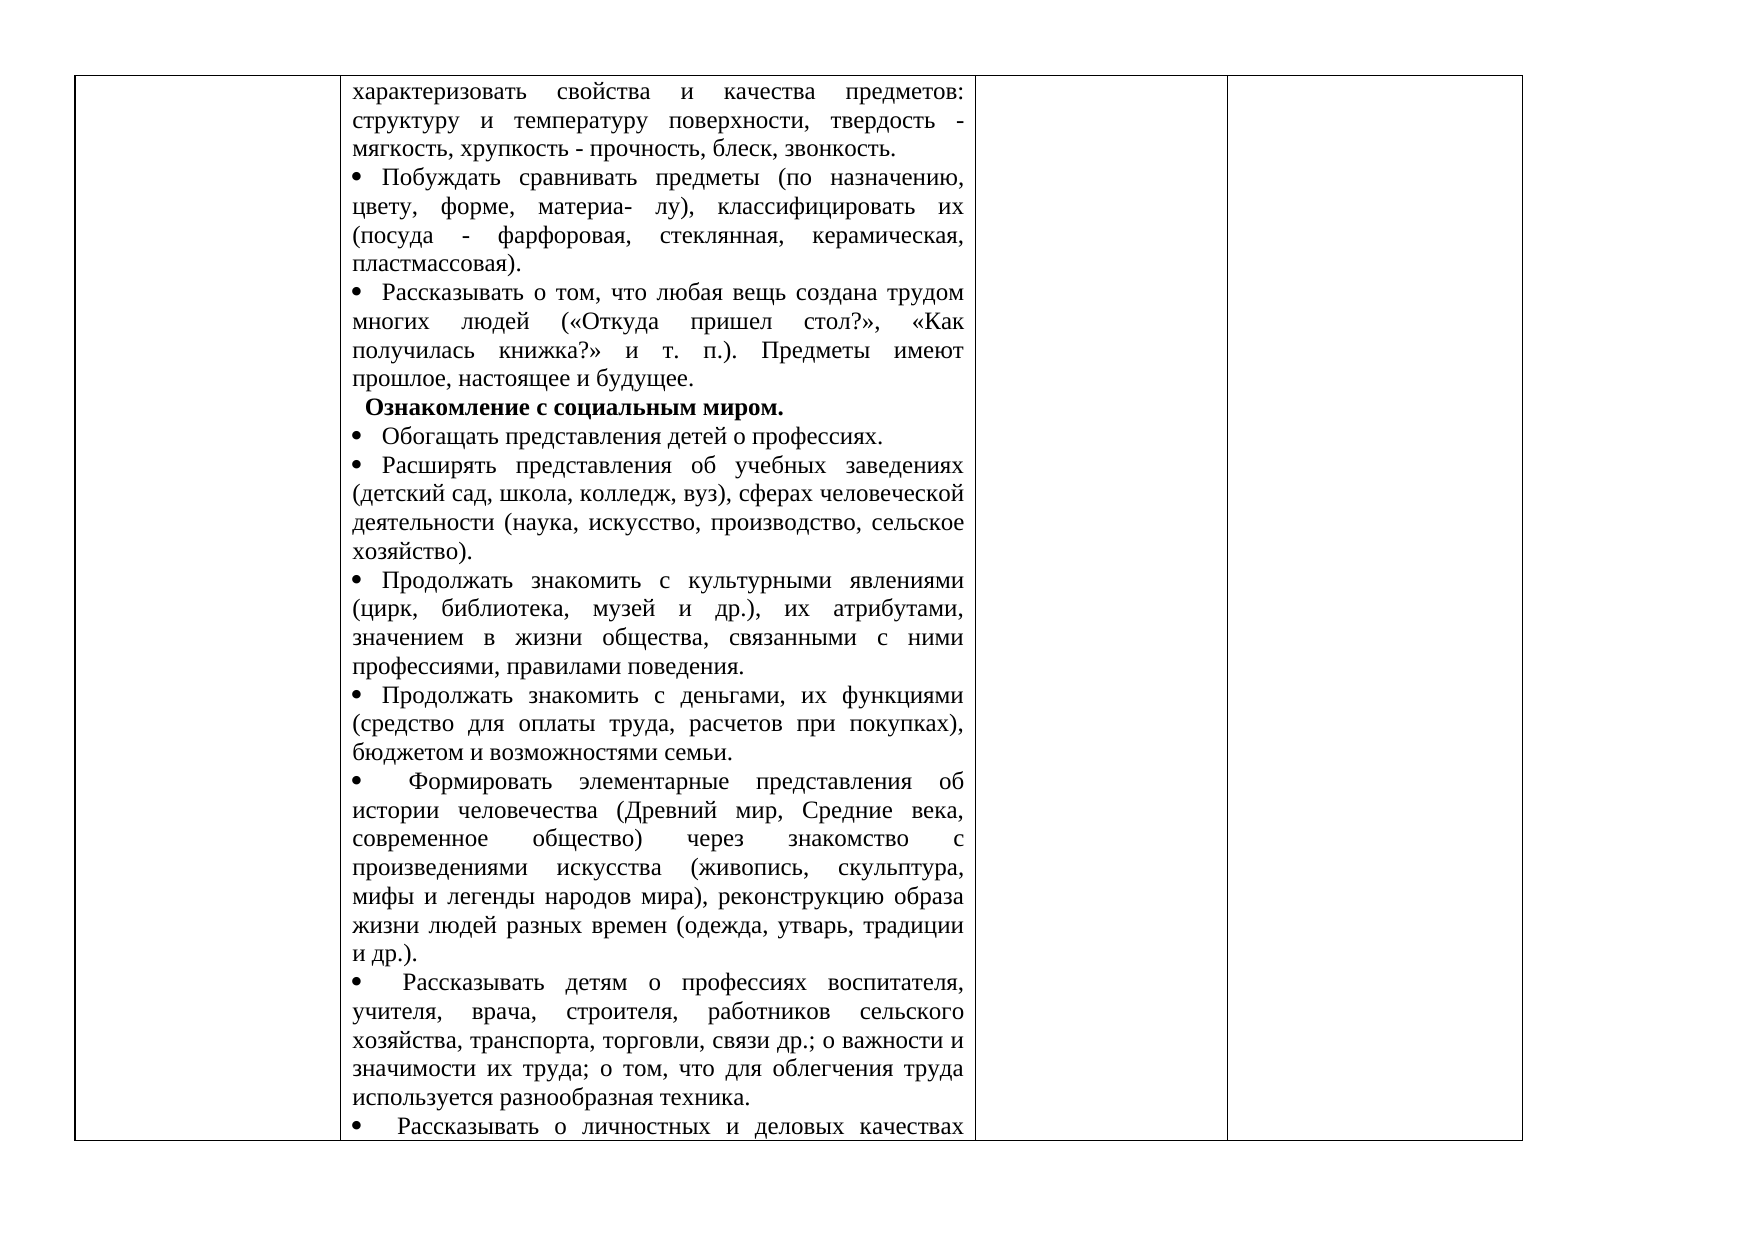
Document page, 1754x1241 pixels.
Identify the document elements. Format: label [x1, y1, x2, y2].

table_cell [76, 76, 340, 1140]
table_cell [1228, 76, 1522, 1140]
table_cell [976, 76, 1227, 1140]
table_cell [341, 76, 975, 1140]
